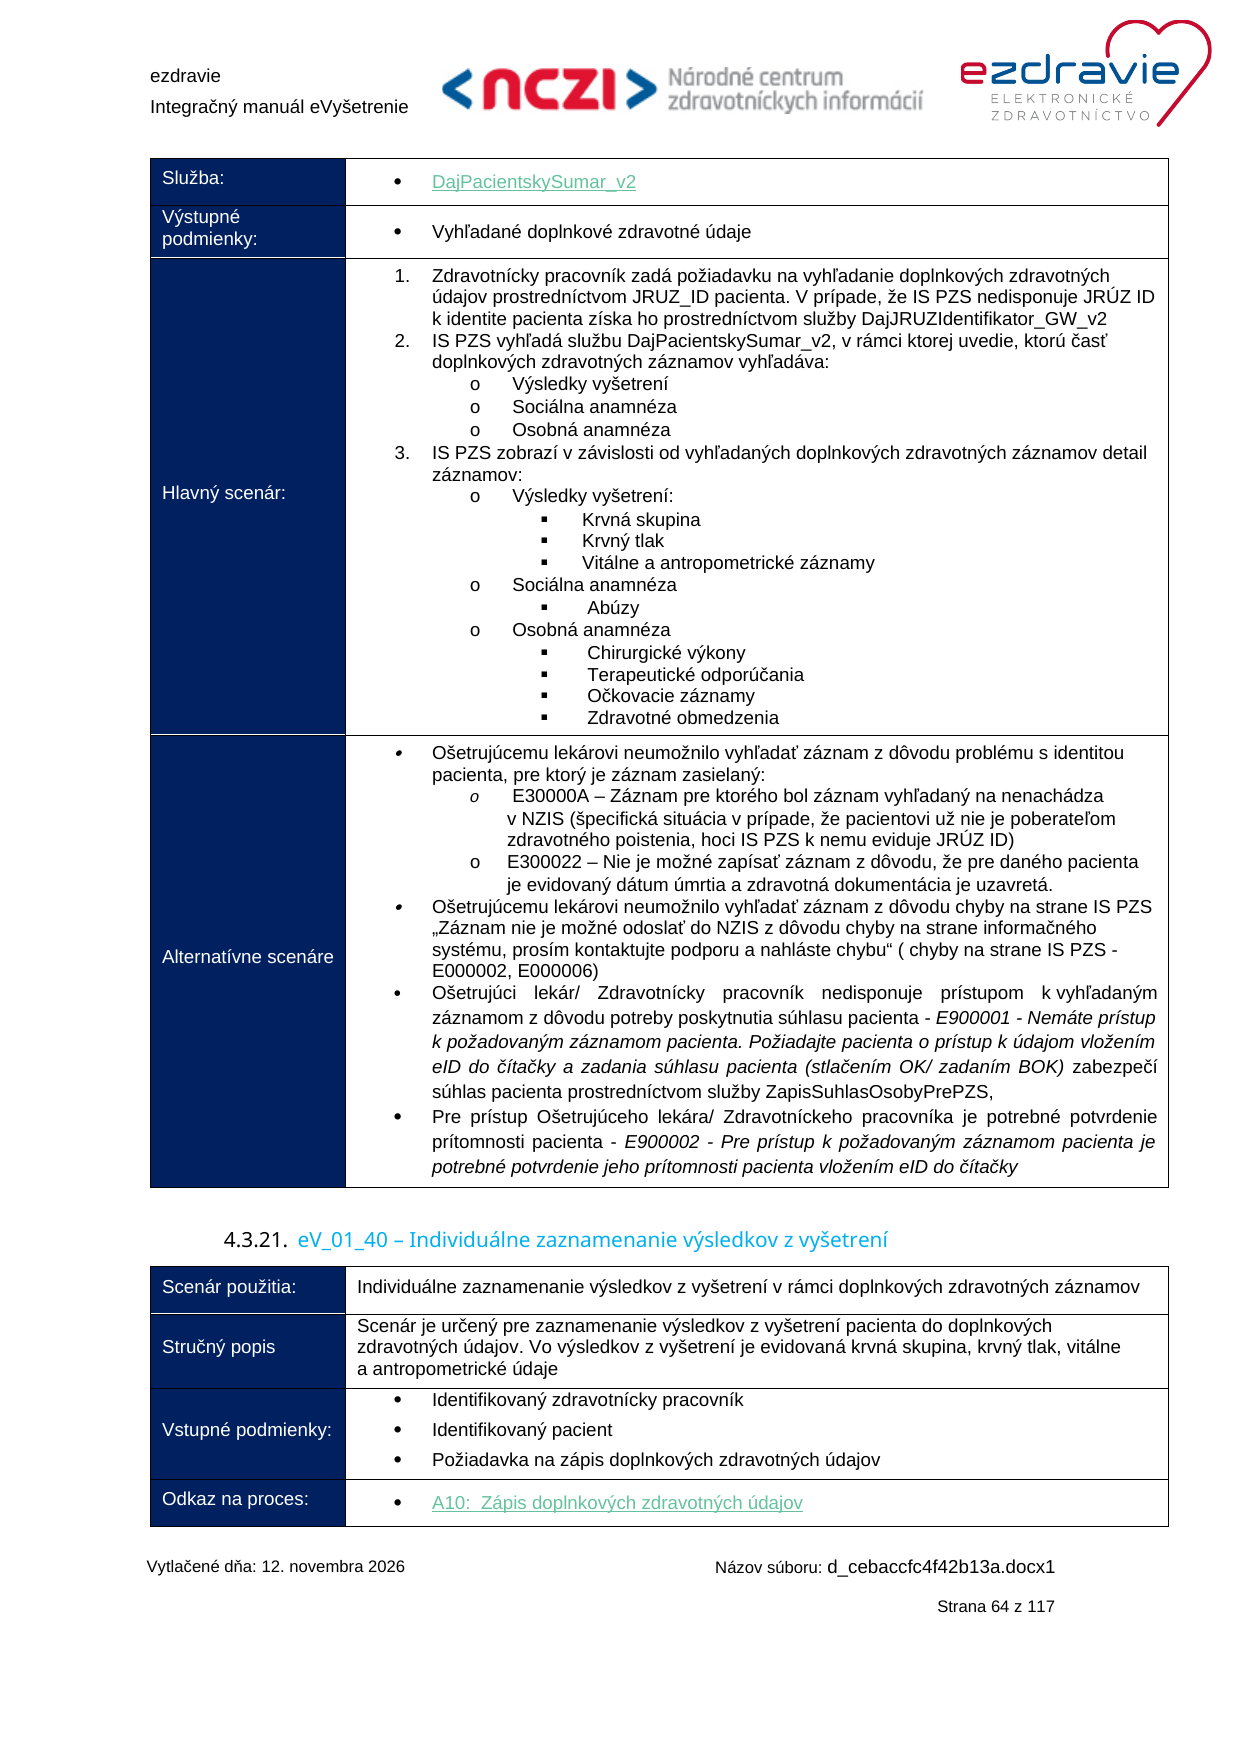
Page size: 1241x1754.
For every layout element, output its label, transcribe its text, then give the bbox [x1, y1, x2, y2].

table_cell Stručný popis [151, 1315, 345, 1388]
table_cell Scenár je určený pre zaznamenanie výsledkov z vyšetrení pacienta do doplnkových zdravotných údajov. Vo výsledkov z vyšetrení je evidovaná krvná skupina, krvný tlak, vitálne a antropometrické údaje [346, 1315, 1168, 1388]
table_cell Zdravotnícky pracovník zadá požiadavku na vyhľadanie doplnkových zdravotných údajov prostredníctvom JRUZ_ID pacienta. V prípade, že IS PZS nedisponuje JRÚZ ID k identite pacienta získa ho prostredníctvom služby DajJRUZIdentifikator_GW_v2 IS PZS vyhľadá službu DajPacientskySumar_v2, v rámci ktorej uvedie, ktorú časť doplnkových zdravotných záznamov vyhľadáva: Výsledky vyšetrení Sociálna anamnéza Osobná anamnéza IS PZS zobrazí v závislosti od vyhľadaných doplnkových zdravotných záznamov detail záznamov: Výsledky vyšetrení: Krvná skupina Krvný tlak Vitálne a antropometrické záznamy Sociálna anamnéza Abúzy Osobná anamnéza Chirurgické výkony Terapeutické odporúčania Očkovacie záznamy Zdravotné obmedzenia [346, 259, 1168, 734]
subtitle eV_01_40 – Individuálne zaznamenanie výsledkov z vyšetrení [224, 1225, 1090, 1254]
table_cell Odkaz na proces: [151, 1480, 345, 1526]
table_cell Vyhľadané doplnkové zdravotné údaje [346, 206, 1168, 257]
table_cell Vstupné podmienky: [151, 1389, 345, 1479]
table_cell A10: Zápis doplnkových zdravotných údajov [346, 1480, 1168, 1526]
table_cell Alternatívne scenáre [151, 736, 345, 1187]
picture [442, 67, 924, 114]
table_header Individuálne zaznamenanie výsledkov z vyšetrení v rámci doplnkových zdravotných záznamov [346, 1267, 1168, 1313]
table_cell Ošetrujúcemu lekárovi neumožnilo vyhľadať záznam z dôvodu problému s identitou pacienta, pre ktorý je záznam zasielaný: E30000A – Záznam pre ktorého bol záznam vyhľadaný na nenachádza v NZIS (špecifická situácia v prípade, že pacientovi už nie je poberateľom zdravotného poistenia, hoci IS PZS k nemu eviduje JRÚZ ID) E300022 – Nie je možné zapísať záznam z dôvodu, že pre daného pacienta je evidovaný dátum úmrtia a zdravotná dokumentácia je uzavretá. Ošetrujúcemu lekárovi neumožnilo vyhľadať záznam z dôvodu chyby na strane IS PZS „Záznam nie je možné odoslať do NZIS z dôvodu chyby na strane informačného systému, prosím kontaktujte podporu a nahláste chybu“ ( chyby na strane IS PZS - E000002, E000006) Ošetrujúci lekár/ Zdravotnícky pracovník nedisponuje prístupom k vyhľadaným záznamom z dôvodu potreby poskytnutia súhlasu pacienta - E900001 - Nemáte prístup k požadovaným záznamom pacienta. Požiadajte pacienta o prístup k údajom vložením eID do čítačky a zadania súhlasu pacienta (stlačením OK/ zadaním BOK) zabezpečí súhlas pacienta prostredníctvom služby ZapisSuhlasOsobyPrePZS, Pre prístup Ošetrujúceho lekára/ Zdravotníckeho pracovníka je potrebné potvrdenie prítomnosti pacienta - E900002 - Pre prístup k požadovaným záznamom pacienta je potrebné potvrdenie jeho prítomnosti pacienta vložením eID do čítačky [346, 736, 1168, 1187]
table_cell DajPacientskySumar_v2 [346, 159, 1168, 205]
table_cell Výstupné podmienky: [151, 206, 345, 257]
table_cell Hlavný scenár: [151, 259, 345, 734]
table_cell Služba: [151, 159, 345, 205]
table_cell Identifikovaný zdravotnícky pracovník Identifikovaný pacient Požiadavka na zápis doplnkových zdravotných údajov [346, 1389, 1168, 1479]
table_header Scenár použitia: [151, 1267, 345, 1313]
picture [961, 20, 1212, 127]
